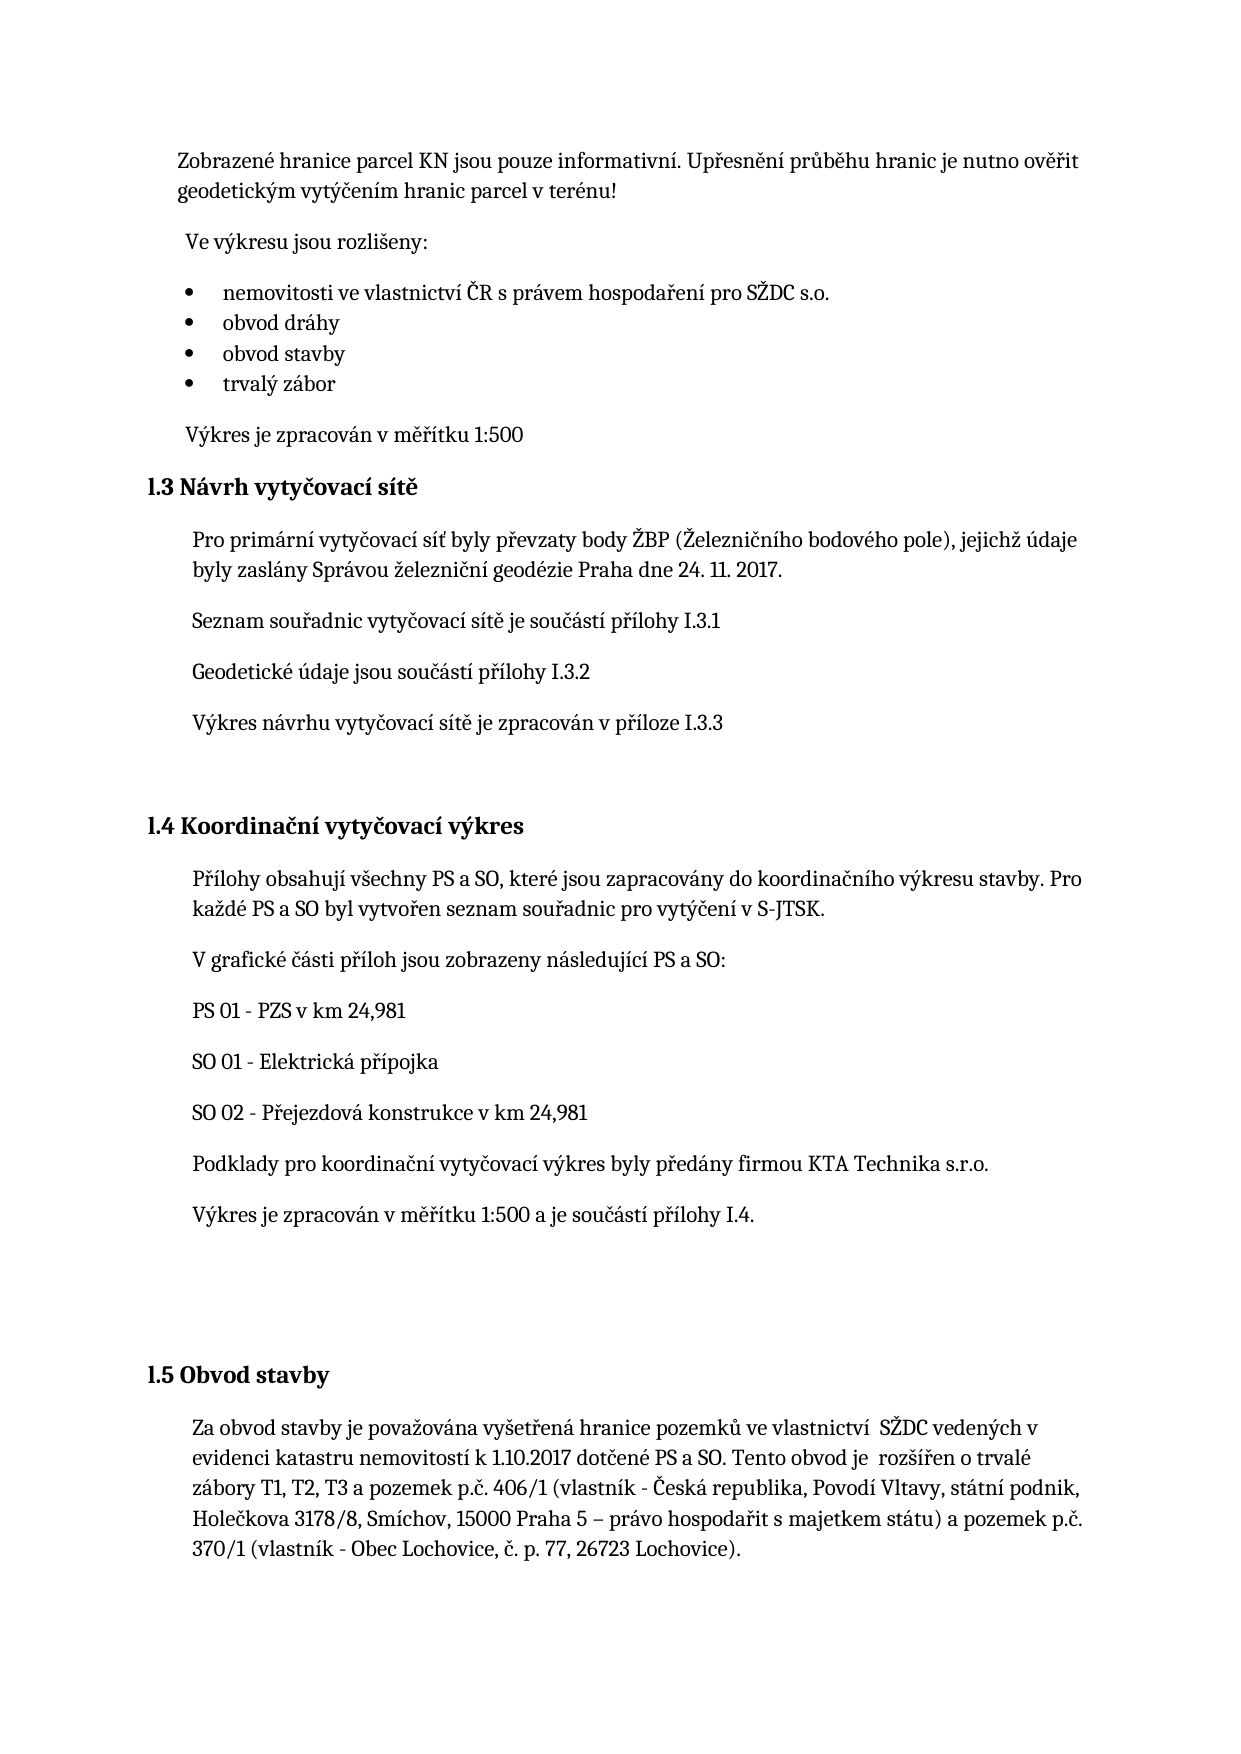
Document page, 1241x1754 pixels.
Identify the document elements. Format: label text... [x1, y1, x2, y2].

text V grafické části příloh jsou zobrazeny následující PS a SO: [192, 947, 1093, 973]
text Výkres návrhu vytyčovací sítě je zpracován v příloze I.3.3 [192, 710, 1093, 736]
text Zobrazené hranice parcel KN jsou pouze informativní. Upřesnění průběhu hranic je nutno ověřit geodetickým vytýčením hranic parcel v terénu! [177, 148, 1093, 204]
text Pro primární vytyčovací síť byly převzaty body ŽBP (Železničního bodového pole), jejichž údaje byly zaslány Správou železniční geodézie Praha dne 24. 11. 2017. [192, 526, 1093, 583]
text PS 01 - PZS v km 24,981 [192, 998, 1093, 1024]
list nemovitosti ve vlastnictví ČR s právem hospodaření pro SŽDC s.o. [185, 280, 1093, 306]
list obvod dráhy [185, 310, 1093, 336]
text Přílohy obsahují všechny PS a SO, které jsou zapracovány do koordinačního výkresu stavby. Pro každé PS a SO byl vytvořen seznam souřadnic pro vytýčení v S-JTSK. [192, 866, 1093, 922]
text Seznam souřadnic vytyčovací sítě je součástí přílohy I.3.1 [192, 608, 1093, 634]
text SO 01 - Elektrická přípojka [192, 1049, 1093, 1075]
text Za obvod stavby je považována vyšetřená hranice pozemků ve vlastnictví SŽDC vedených v evidenci katastru nemovitostí k 1.10.2017 dotčené PS a SO. Tento obvod je rozšířen o trvalé zábory T1, T2, T3 a pozemek p.č. 406/1 (vlastník - Česká republika, Povodí Vltavy, státní podnik, Holečkova 3178/8, Smíchov, 15000 Praha 5 – právo hospodařit s majetkem státu) a pozemek p.č. 370/1 (vlastník - Obec Lochovice, č. p. 77, 26723 Lochovice). [192, 1415, 1093, 1562]
text l.3 Návrh vytyčovací sítě [148, 473, 1093, 501]
text Ve výkresu jsou rozlišeny: [148, 229, 1093, 255]
text l.4 Koordinační vytyčovací výkres [148, 812, 1093, 841]
text l.5 Obvod stavby [148, 1361, 1093, 1390]
text Výkres je zpracován v měřítku 1:500 [148, 422, 1093, 448]
text Výkres je zpracován v měřítku 1:500 a je součástí přílohy I.4. [192, 1202, 1093, 1228]
list obvod stavby [185, 340, 1093, 367]
text SO 02 - Přejezdová konstrukce v km 24,981 [192, 1100, 1093, 1126]
list trvalý zábor [185, 371, 1093, 397]
text Geodetické údaje jsou součástí přílohy I.3.2 [192, 659, 1093, 685]
text Podklady pro koordinační vytyčovací výkres byly předány firmou KTA Technika s.r.o. [192, 1151, 1093, 1177]
